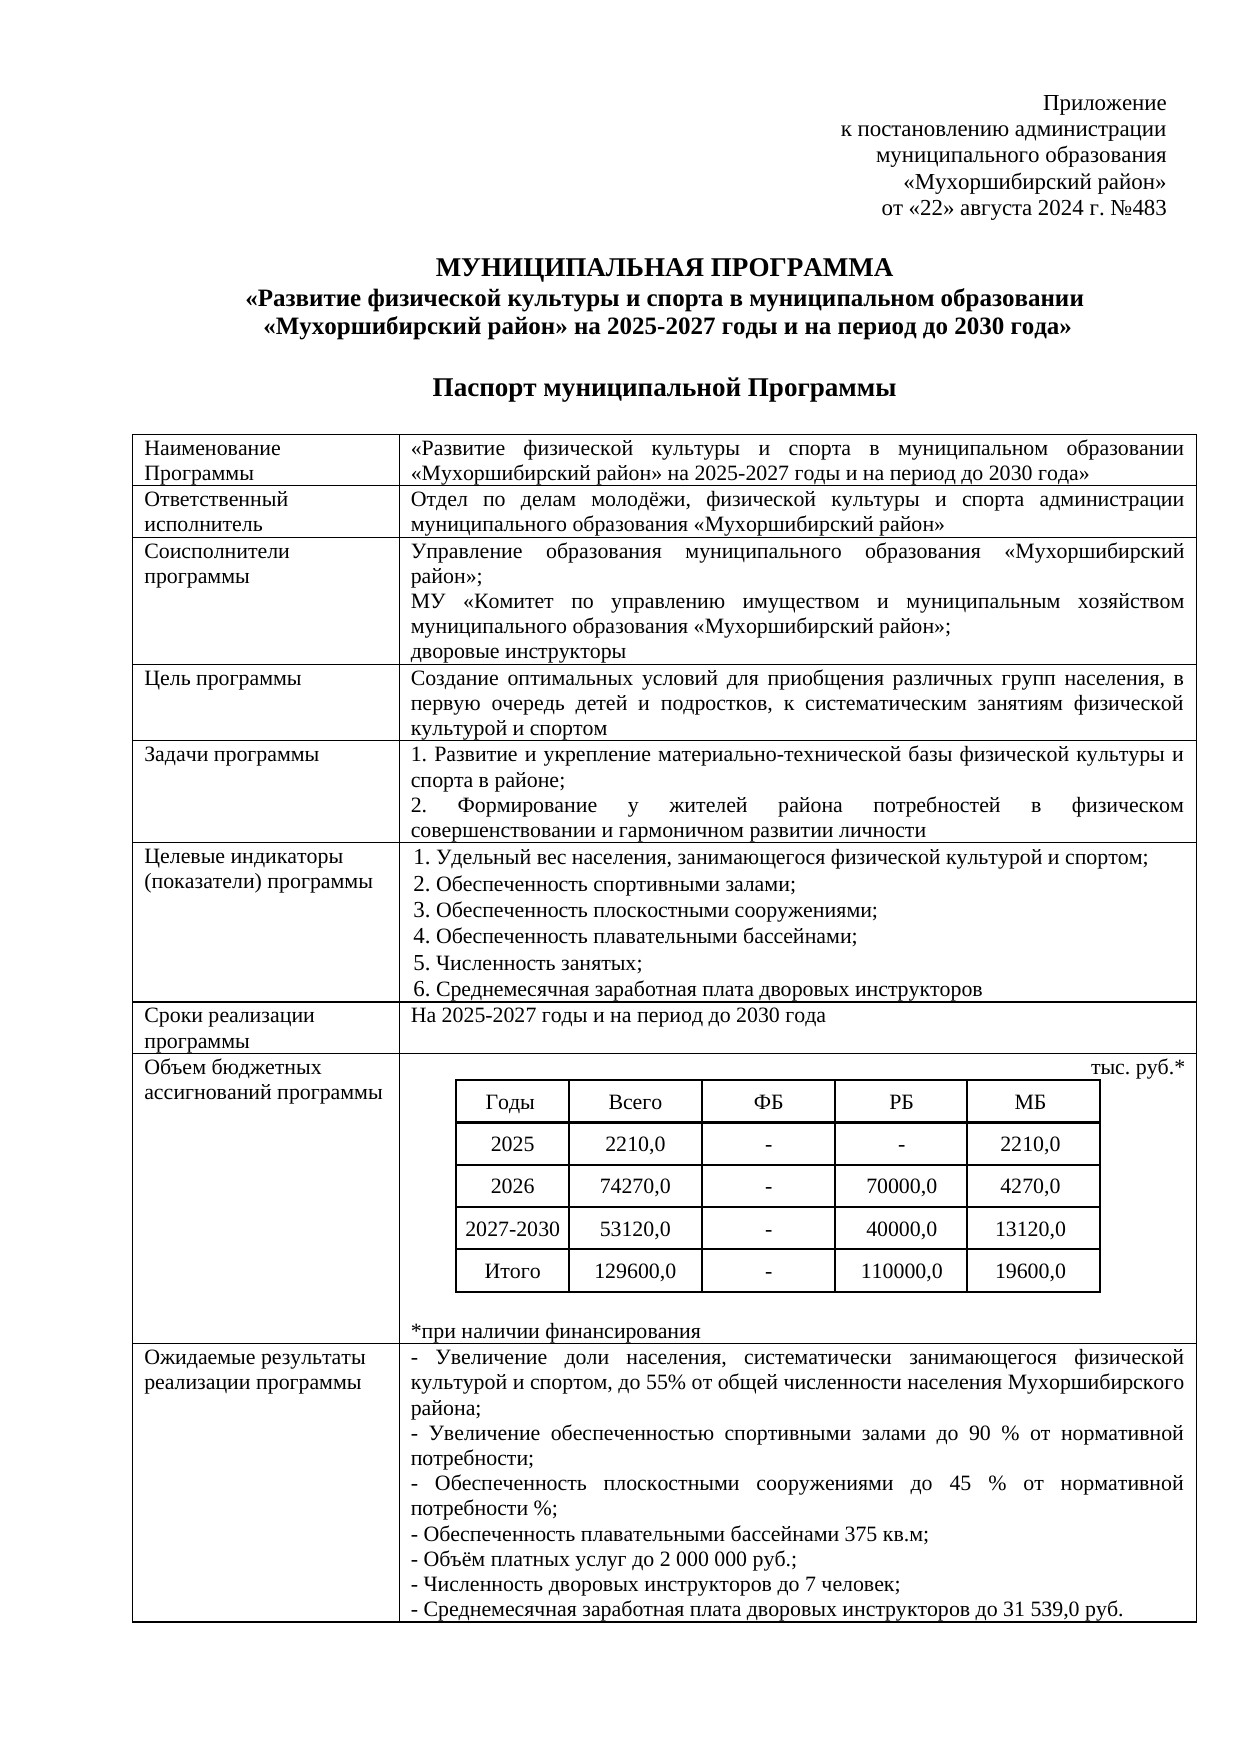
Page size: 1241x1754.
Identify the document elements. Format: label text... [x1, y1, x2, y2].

table_cell Ожидаемые результаты реализации программы [133, 1344, 399, 1621]
text МУНИЦИПАЛЬНАЯ ПРОГРАММА [162, 252, 1167, 283]
table_cell тыс. руб.* *при наличии финансирования [400, 1054, 1196, 1343]
table_cell Цель программы [133, 665, 399, 740]
table_cell Ответственный исполнитель [133, 486, 399, 537]
table_cell Создание оптимальных условий для приобщения различных групп населения, в первую очередь детей и подростков, к систематическим занятиям физической культурой и спортом [400, 665, 1196, 740]
table_cell Целевые индикаторы (показатели) программы [133, 843, 399, 1001]
text Приложение [162, 89, 1167, 115]
text Паспорт муниципальной Программы [162, 371, 1167, 402]
text муниципального образования [162, 141, 1167, 168]
table_header «Развитие физической культуры и спорта в муниципальном образовании «Мухоршибирский район» на 2025-2027 годы и на период до 2030 года» [400, 435, 1196, 485]
text к постановлению администрации [162, 115, 1167, 141]
table_cell Сроки реализации программы [133, 1003, 399, 1053]
text «Мухоршибирский район» [162, 168, 1167, 194]
table_cell Отдел по делам молодёжи, физической культуры и спорта администрации муниципального образования «Мухоршибирский район» [400, 486, 1196, 537]
table_cell Управление образования муниципального образования «Мухоршибирский район»; МУ «Комитет по управлению имуществом и муниципальным хозяйством муниципального образования «Мухоршибирский район»; дворовые инструкторы [400, 538, 1196, 664]
list «Развитие физической культуры и спорта в муниципальном образовании [162, 283, 1167, 311]
list «Мухоршибирский район» на 2025-2027 годы и на период до 2030 года» [162, 311, 1167, 340]
table_cell Соисполнители программы [133, 538, 399, 664]
text от «22» августа 2024 г. №483 [162, 194, 1167, 220]
table_header Наименование Программы [133, 435, 399, 485]
table_cell Объем бюджетных ассигнований программы [133, 1054, 399, 1343]
table_cell На 2025-2027 годы и на период до 2030 года [400, 1003, 1196, 1053]
table_cell Задачи программы [133, 741, 399, 842]
table_cell Удельный вес населения, занимающегося физической культурой и спортом; Обеспеченность спортивными залами; Обеспеченность плоскостными сооружениями; Обеспеченность плавательными бассейнами; Численность занятых; Среднемесячная заработная плата дворовых инструкторов [400, 843, 1196, 1001]
table_cell 1. Развитие и укрепление материально-технической базы физической культуры и спорта в районе; 2. Формирование у жителей района потребностей в физическом совершенствовании и гармоничном развитии личности [400, 741, 1196, 842]
table_cell - Увеличение доли населения, систематически занимающегося физической культурой и спортом, до 55% от общей численности населения Мухоршибирского района; - Увеличение обеспеченностью спортивными залами до 90 % от нормативной потребности; - Обеспеченность плоскостными сооружениями до 45 % от нормативной потребности %; - Обеспеченность плавательными бассейнами 375 кв.м; - Объём платных услуг до 2 000 000 руб.; - Численность дворовых инструкторов до 7 человек; - Среднемесячная заработная плата дворовых инструкторов до 31 539,0 руб. [400, 1344, 1196, 1621]
